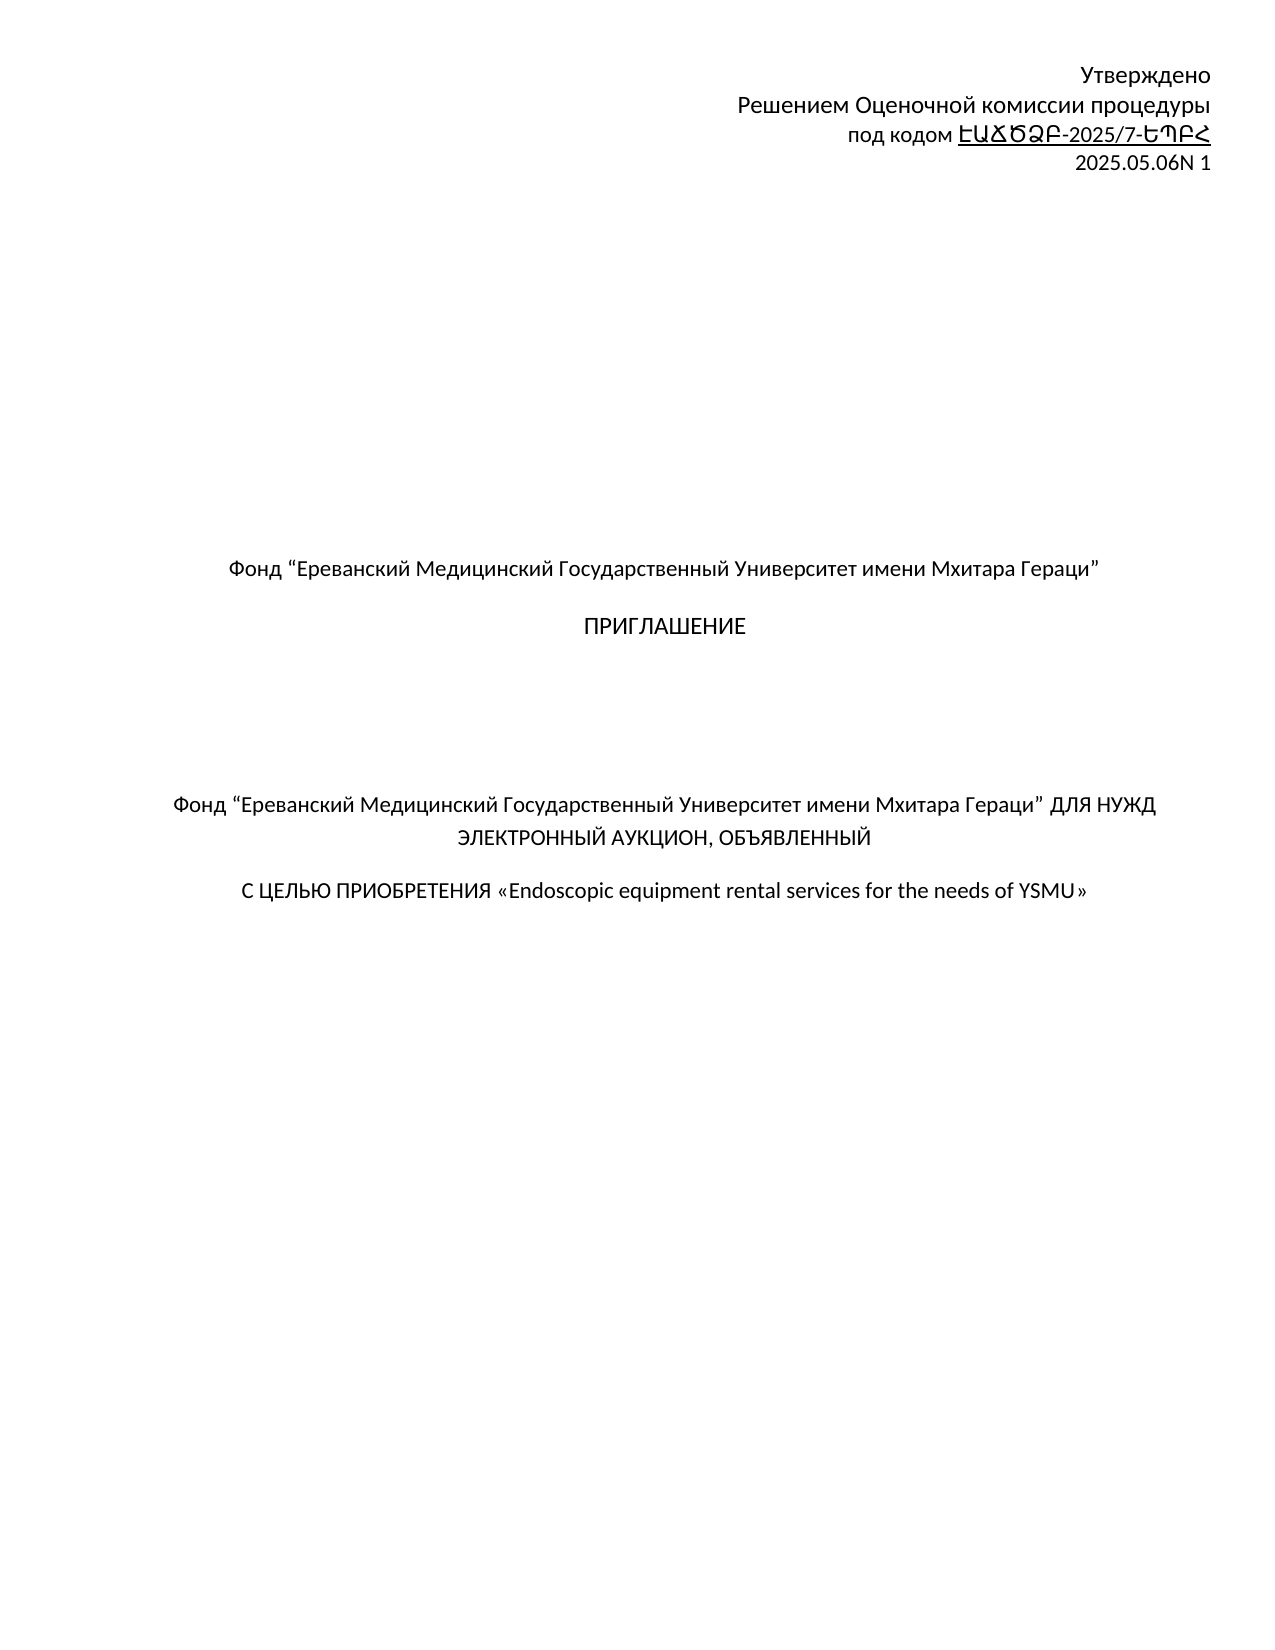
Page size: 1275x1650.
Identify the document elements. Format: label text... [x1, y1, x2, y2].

text ПРИГЛАШЕНИЕ [118, 610, 1212, 641]
text Фонд “Ереванский Медицинский Государственный Университет имени Мхитара Гераци” [118, 554, 1211, 582]
text Решением Оценочной комиссии процедуры [118, 89, 1211, 120]
text Утверждено [118, 59, 1211, 89]
text Фонд “Ереванский Медицинский Государственный Университет имени Мхитара Гераци” ДЛЯ НУЖД ЭЛЕКТРОННЫЙ АУКЦИОН, ОБЪЯВЛЕННЫЙ [118, 791, 1211, 851]
text под кодом ԷԱՃԾՁԲ-2025/7-ԵՊԲՀ 2025.05.06 N 1 [118, 120, 1211, 176]
text С ЦЕЛЬЮ ПРИОБРЕТЕНИЯ «Endoscopic equipment rental services for the needs of YSMU» [118, 876, 1211, 904]
